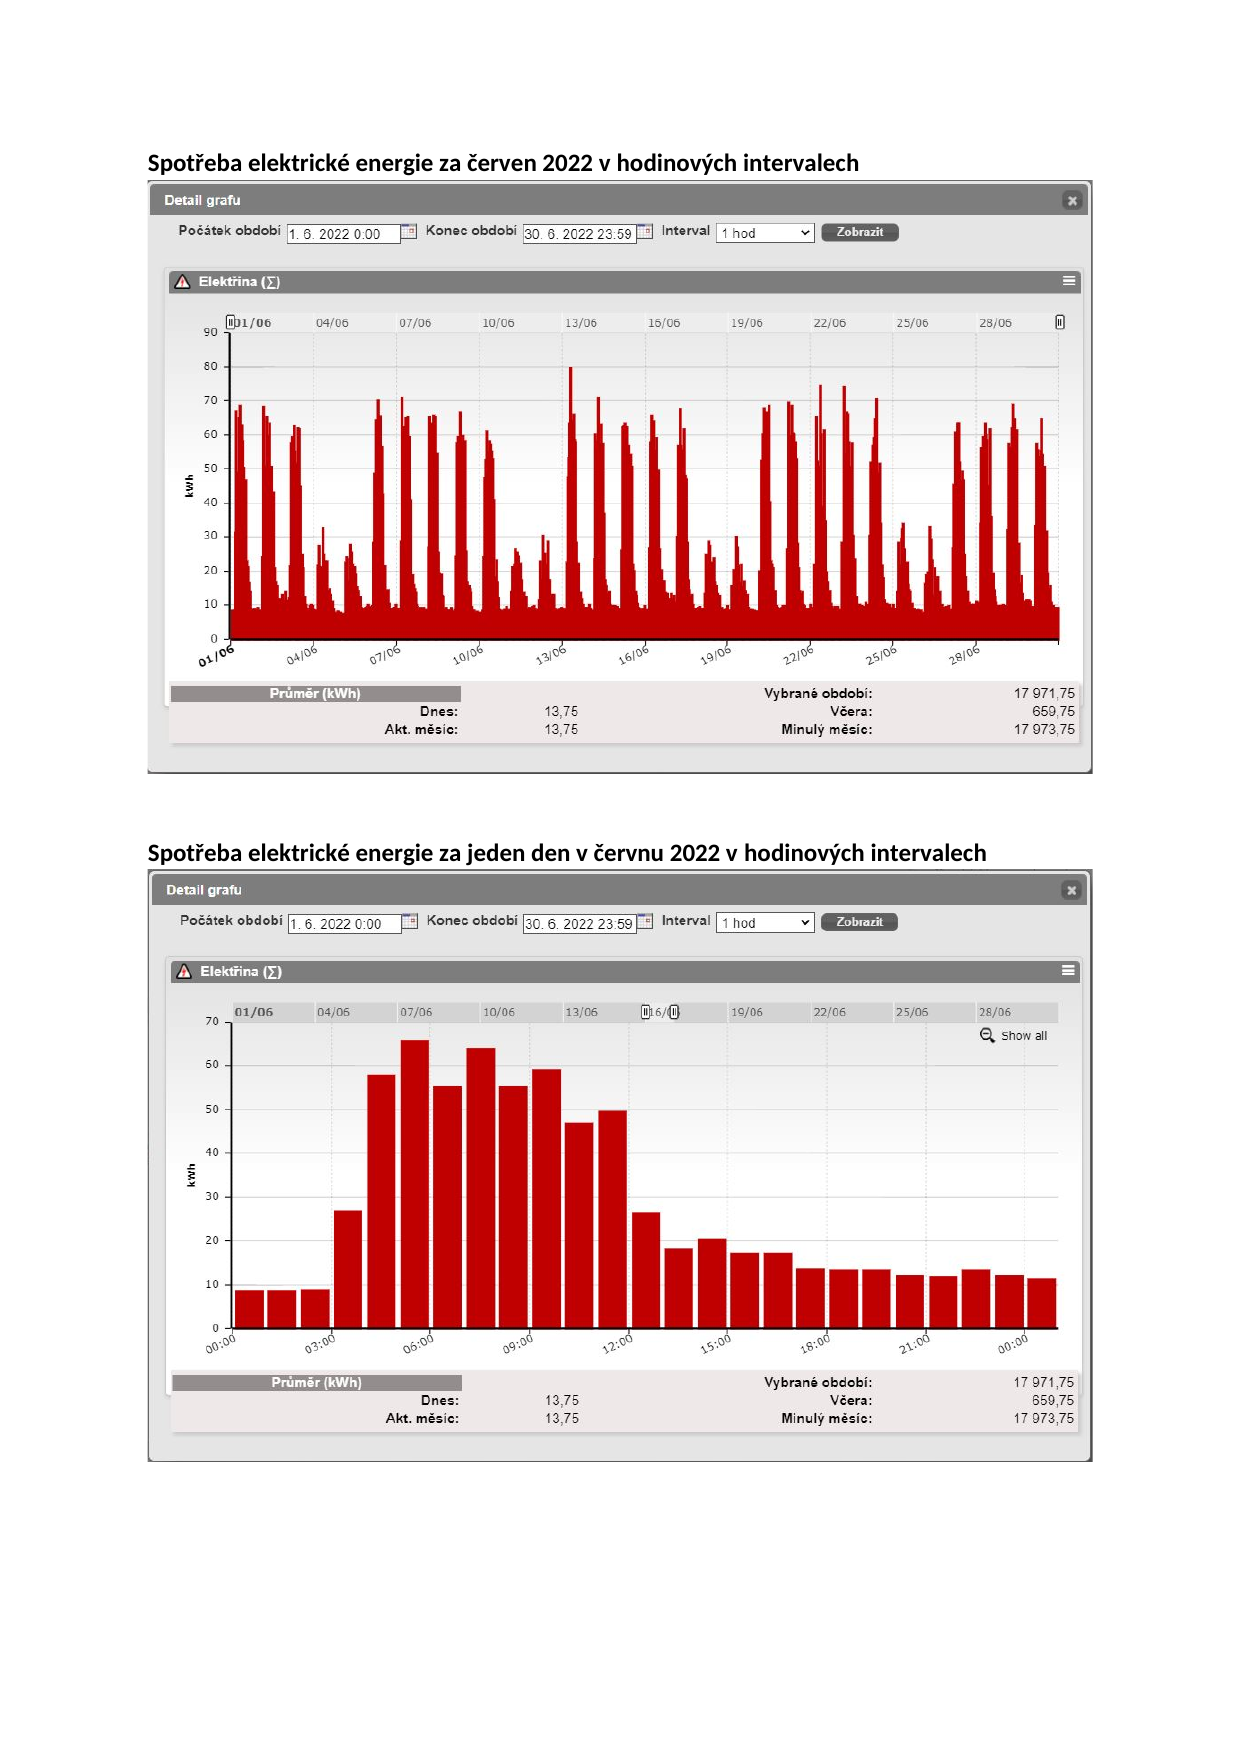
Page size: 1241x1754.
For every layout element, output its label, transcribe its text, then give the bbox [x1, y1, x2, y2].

text Spotřeba elektrické energie za jeden den v červnu 2022 v hodinových intervalech [148, 837, 1093, 867]
picture [147, 180, 1093, 774]
picture [147, 869, 1093, 1462]
text Spotřeba elektrické energie za červen 2022 v hodinových intervalech [148, 148, 1093, 178]
